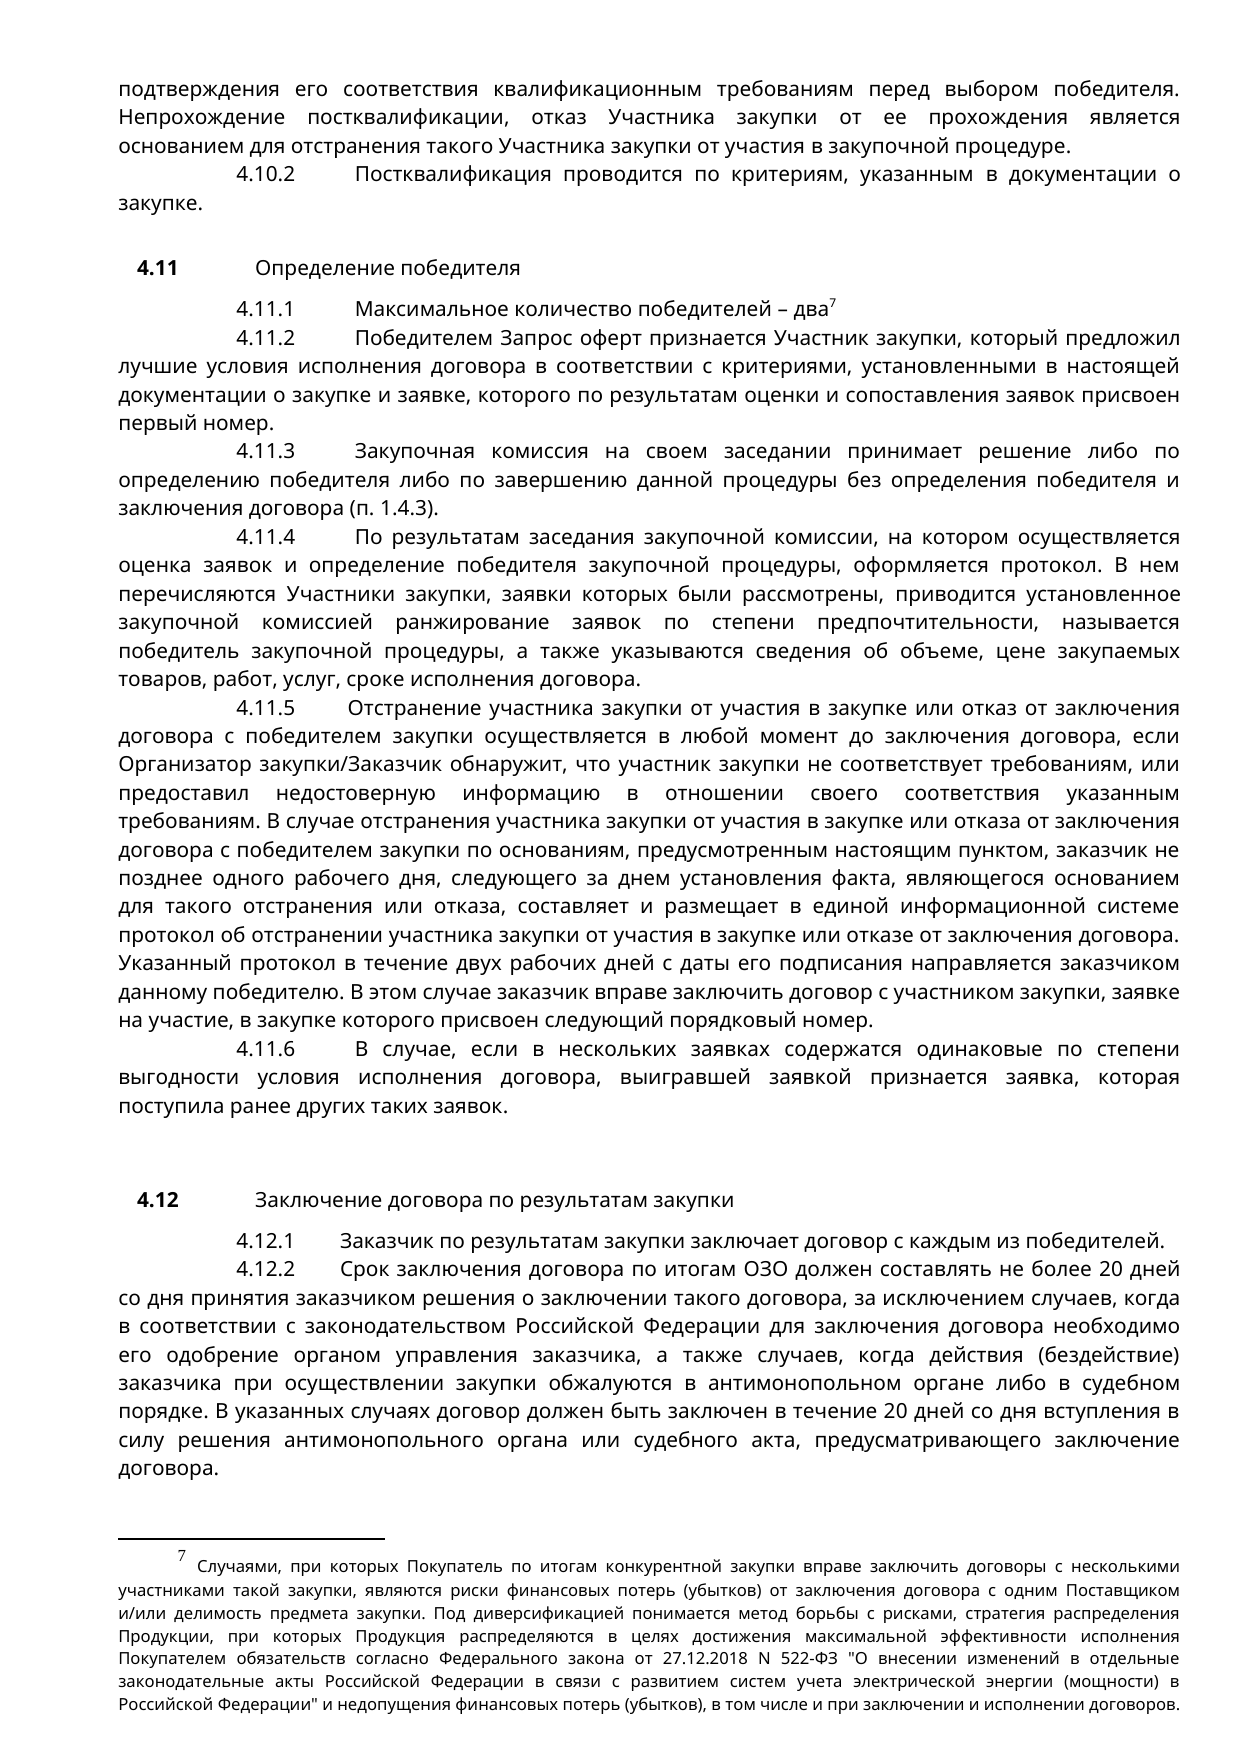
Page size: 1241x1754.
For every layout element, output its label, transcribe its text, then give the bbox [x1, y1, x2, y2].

subtitle Определение победителя [137, 253, 1181, 282]
list Заказчик по результатам закупки заключает договор с каждым из победителей. [118, 1226, 1181, 1254]
list Максимальное количество победителей – два [118, 294, 1181, 323]
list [118, 74, 1181, 159]
list Срок заключения договора по итогам ОЗО должен составлять не более 20 дней со дня принятия заказчиком решения о заключении такого договора, за исключением случаев, когда в соответствии с законодательством Российской Федерации для заключения договора необходимо его одобрение органом управления заказчика, а также случаев, когда действия (бездействие) заказчика при осуществлении закупки обжалуются в антимонопольном органе либо в судебном порядке. В указанных случаях договор должен быть заключен в течение 20 дней со дня вступления в силу решения антимонопольного органа или судебного акта, предусматривающего заключение договора. [118, 1254, 1181, 1482]
subtitle Заключение договора по результатам закупки [137, 1185, 1181, 1213]
list В случае, если в нескольких заявках содержатся одинаковые по степени выгодности условия исполнения договора, выигравшей заявкой признается заявка, которая поступила ранее других таких заявок. [118, 1034, 1181, 1119]
list По результатам заседания закупочной комиссии, на котором осуществляется оценка заявок и определение победителя закупочной процедуры, оформляется протокол. В нем перечисляются Участники закупки, заявки которых были рассмотрены, приводится установленное закупочной комиссией ранжирование заявок по степени предпочтительности, называется победитель закупочной процедуры, а также указываются сведения об объеме, цене закупаемых товаров, работ, услуг, сроке исполнения договора. [118, 522, 1181, 693]
list Постквалификация проводится по критериям, указанным в документации о закупке. [118, 159, 1181, 216]
list Победителем Запрос оферт признается Участник закупки, который предложил лучшие условия исполнения договора в соответствии с критериями, установленными в настоящей документации о закупке и заявке, которого по результатам оценки и сопоставления заявок присвоен первый номер. [118, 323, 1181, 437]
list Отстранение участника закупки от участия в закупке или отказ от заключения договора с победителем закупки осуществляется в любой момент до заключения договора, если Организатор закупки/Заказчик обнаружит, что участник закупки не соответствует требованиям, или предоставил недостоверную информацию в отношении своего соответствия указанным требованиям. В случае отстранения участника закупки от участия в закупке или отказа от заключения договора с победителем закупки по основаниям, предусмотренным настоящим пунктом, заказчик не позднее одного рабочего дня, следующего за днем установления факта, являющегося основанием для такого отстранения или отказа, составляет и размещает в единой информационной системе протокол об отстранении участника закупки от участия в закупке или отказе от заключения договора. Указанный протокол в течение двух рабочих дней с даты его подписания направляется заказчиком данному победителю. В этом случае заказчик вправе заключить договор с участником закупки, заявке на участие, в закупке которого присвоен следующий порядковый номер. [118, 693, 1181, 1034]
list Закупочная комиссия на своем заседании принимает решение либо по определению победителя либо по завершению данной процедуры без определения победителя и заключения договора (п. 1.4.3). [118, 437, 1181, 522]
